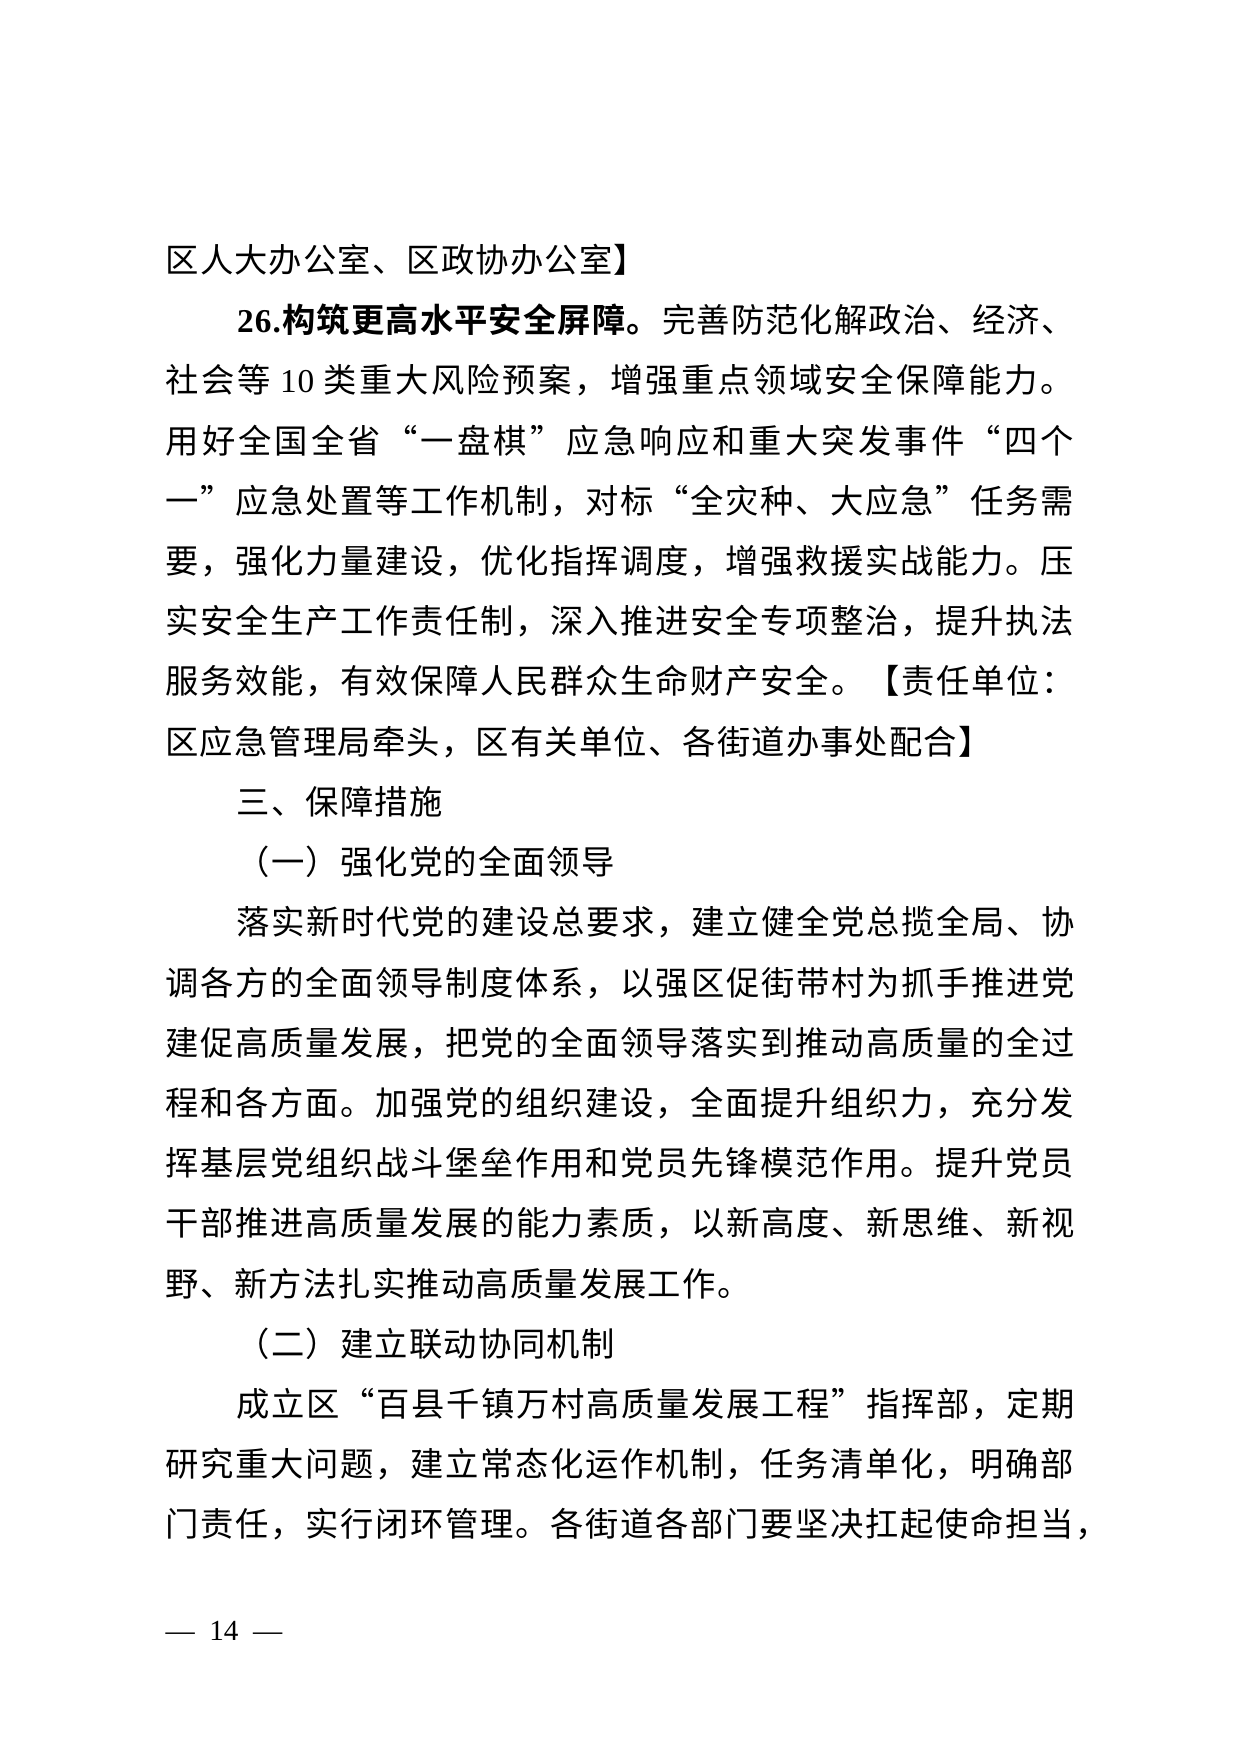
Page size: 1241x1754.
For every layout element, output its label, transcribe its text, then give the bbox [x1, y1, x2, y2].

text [165, 224, 1075, 284]
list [165, 1368, 1075, 1549]
list （二）建立联动协同机制 [165, 1308, 1075, 1368]
text 26.构筑更高水平安全屏障。完善防范化解政治、经济、社会等10类重大风险预案，增强重点领域安全保障能力。用好全国全省“一盘棋”应急响应和重大突发事件“四个一”应急处置等工作机制，对标“全灾种、大应急”任务需要，强化力量建设，优化指挥调度，增强救援实战能力。压实安全生产工作责任制，深入推进安全专项整治，提升执法服务效能，有效保障人民群众生命财产安全。【责任单位：区应急管理局牵头，区有关单位、各街道办事处配合】 [165, 284, 1075, 766]
list 三、保障措施 [165, 766, 1075, 826]
text （一）强化党的全面领导 [165, 826, 1075, 887]
text 落实新时代党的建设总要求，建立健全党总揽全局、协调各方的全面领导制度体系，以强区促街带村为抓手推进党建促高质量发展，把党的全面领导落实到推动高质量的全过程和各方面。加强党的组织建设，全面提升组织力，充分发挥基层党组织战斗堡垒作用和党员先锋模范作用。提升党员干部推进高质量发展的能力素质，以新高度、新思维、新视野、新方法扎实推动高质量发展工作。 [165, 887, 1075, 1308]
